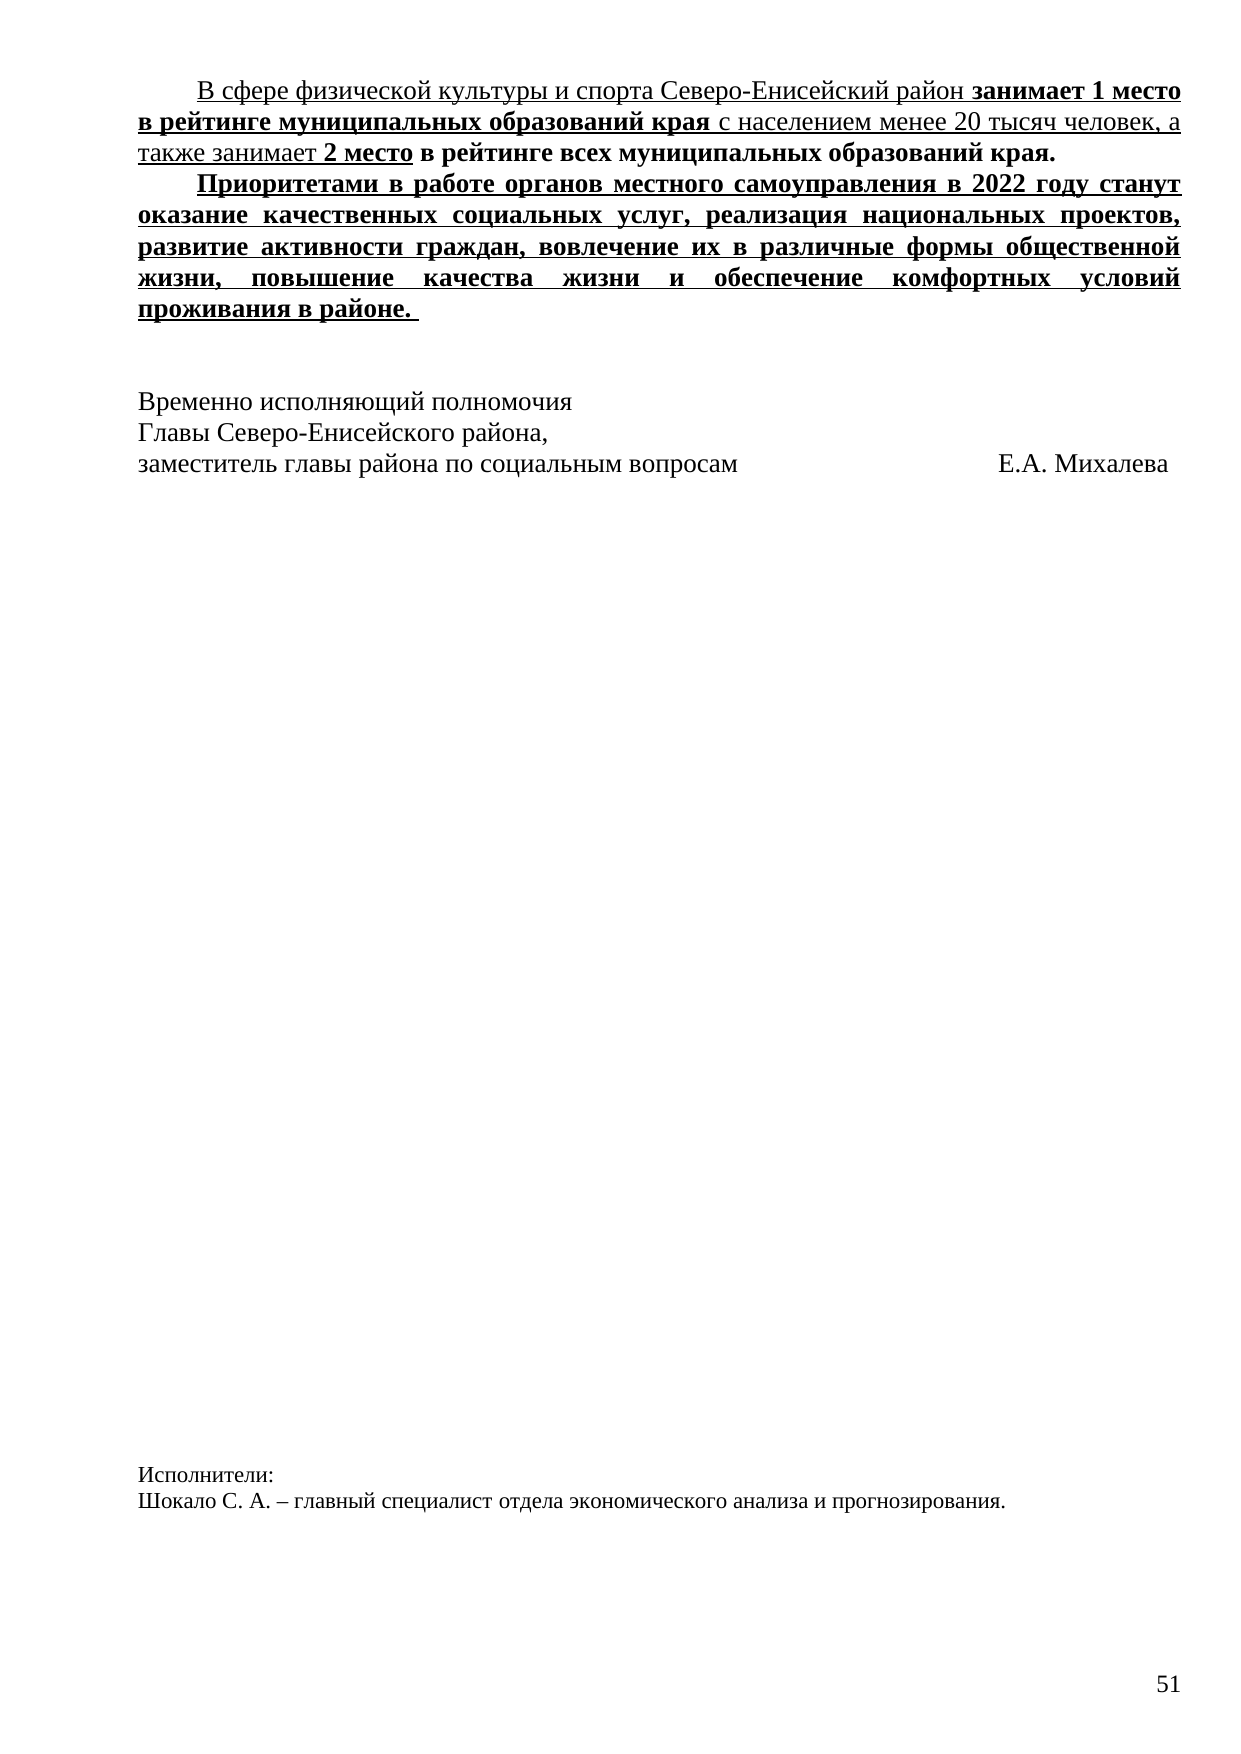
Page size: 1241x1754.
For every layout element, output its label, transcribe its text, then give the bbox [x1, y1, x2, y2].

list Приоритетами в работе органов местного самоуправления в 2022 году станут оказание качественных социальных услуг, реализация национальных проектов, развитие активности граждан, вовлечение их в различные формы общественной жизни, повышение качества жизни и обеспечение комфортных условий проживания в районе. [138, 289, 1181, 323]
list В сфере физической культуры и спорта Северо-Енисейский район занимает 1 место в рейтинге муниципальных образований края с населением менее 20 тысяч человек, а также занимает 2 место в рейтинге всех муниципальных образований края. [138, 134, 1181, 167]
list Приоритетами в работе органов местного самоуправления в 2022 году станут оказание качественных социальных услуг, реализация национальных проектов, развитие активности граждан, вовлечение их в различные формы общественной жизни, повышение качества жизни и обеспечение комфортных условий проживания в районе. [138, 167, 1181, 226]
list Приоритетами в работе органов местного самоуправления в 2022 году станут оказание качественных социальных услуг, реализация национальных проектов, развитие активности граждан, вовлечение их в различные формы общественной жизни, повышение качества жизни и обеспечение комфортных условий проживания в районе. [138, 258, 1181, 288]
text заместитель главы района по социальным вопросам Е.А. Михалева [138, 448, 1181, 479]
list В сфере физической культуры и спорта Северо-Енисейский район занимает 1 место в рейтинге муниципальных образований края с населением менее 20 тысяч человек, а также занимает 2 место в рейтинге всех муниципальных образований края. [138, 74, 1181, 132]
text Временно исполняющий полномочия [138, 385, 1181, 416]
text Шокало С. А. – главный специалист отдела экономического анализа и прогнозирования. [138, 1487, 1181, 1514]
list Приоритетами в работе органов местного самоуправления в 2022 году станут оказание качественных социальных услуг, реализация национальных проектов, развитие активности граждан, вовлечение их в различные формы общественной жизни, повышение качества жизни и обеспечение комфортных условий проживания в районе. [138, 227, 1181, 257]
text Главы Северо-Енисейского района, [138, 416, 1181, 448]
text Исполнители: [138, 1461, 1181, 1487]
